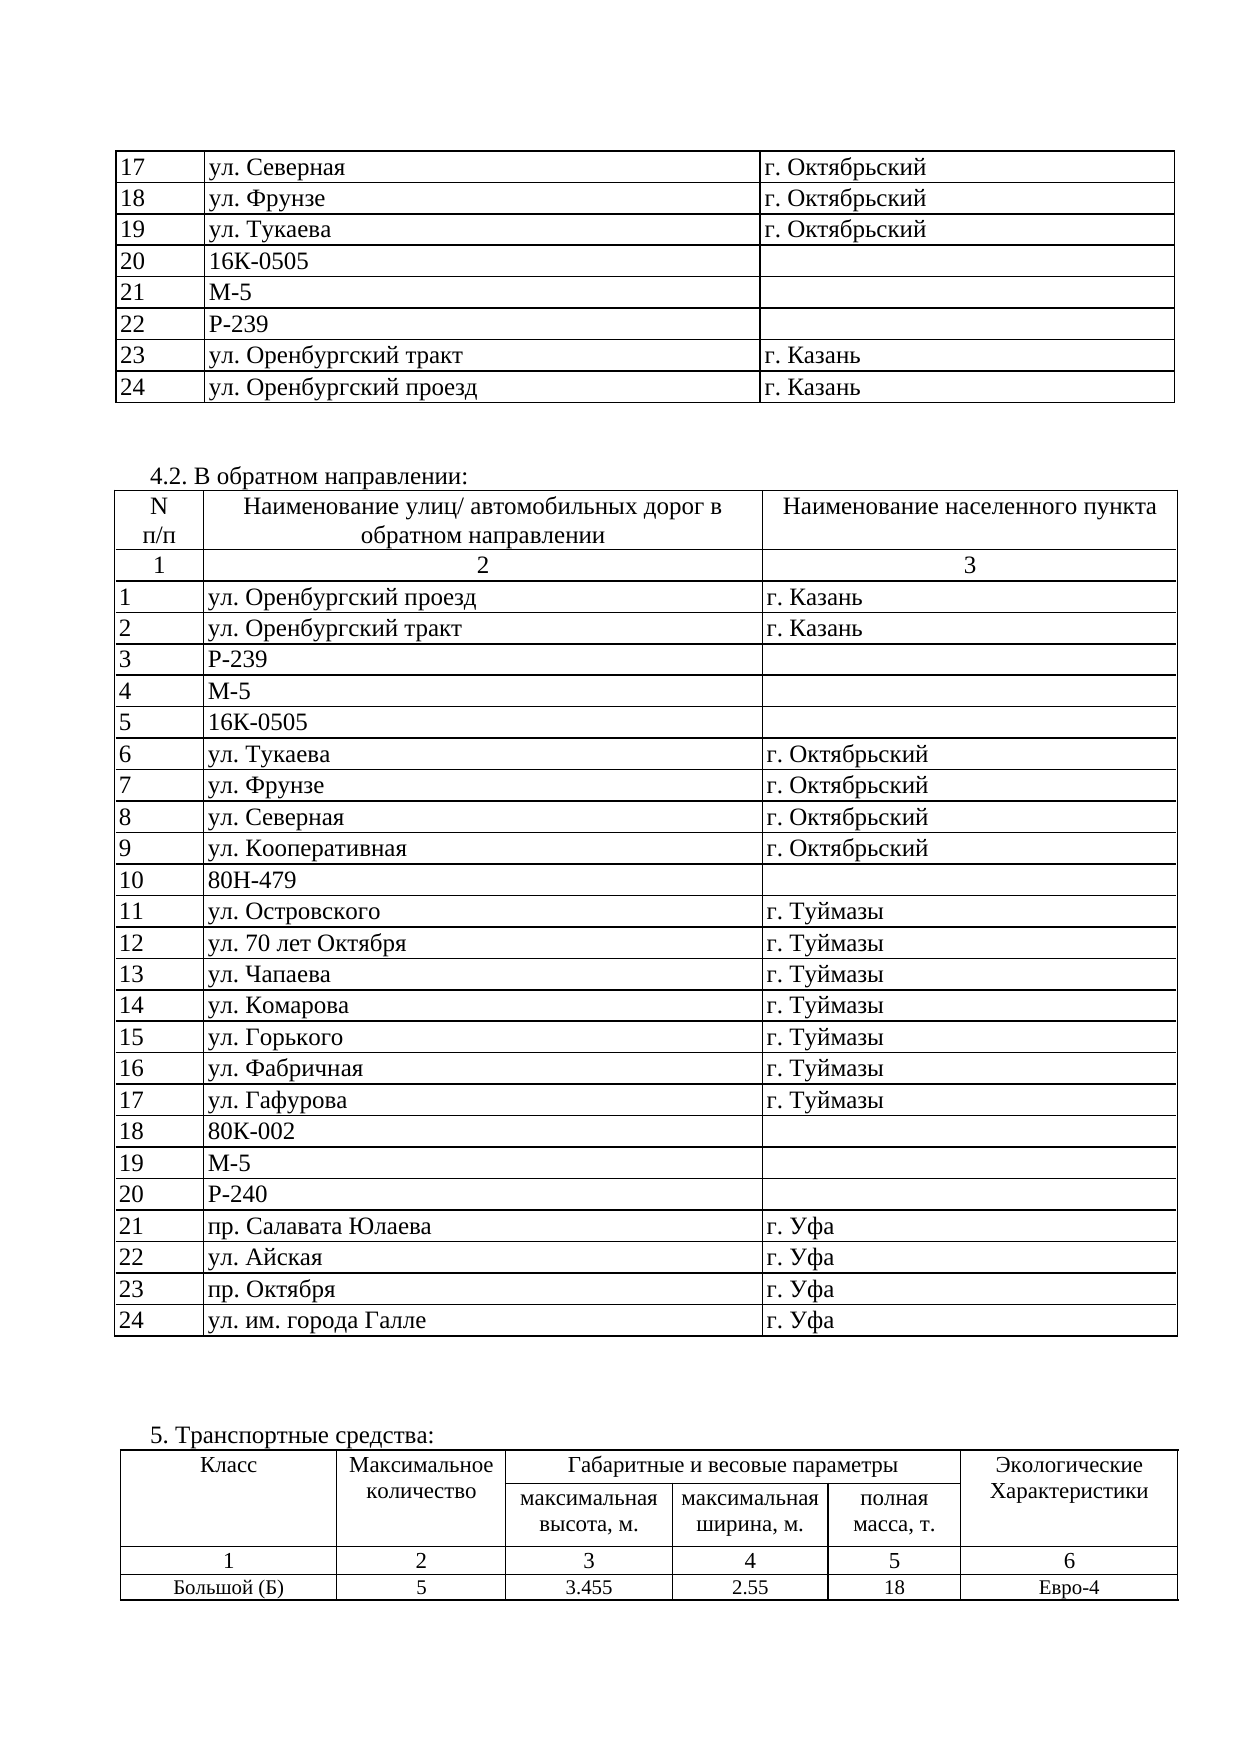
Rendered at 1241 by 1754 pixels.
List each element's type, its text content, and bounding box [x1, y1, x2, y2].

table_cell 6 [961, 1547, 1177, 1574]
table_cell максимальная ширина, м. [673, 1484, 827, 1546]
table_cell г. Казань [763, 611, 1177, 643]
table_cell Р-239 [204, 645, 762, 674]
table_cell 3 [115, 644, 203, 674]
table_cell ул. Оренбургский тракт [204, 613, 762, 643]
table_cell ул. Чапаева [204, 959, 762, 989]
table_cell Евро-4 [961, 1575, 1177, 1599]
table_cell ул. Айская [204, 1242, 762, 1272]
table_cell 13 [115, 959, 203, 989]
table_cell 2.55 [673, 1575, 827, 1599]
table_cell 24 [117, 372, 204, 402]
table_cell [763, 1178, 1177, 1209]
table_cell 1 [115, 550, 203, 580]
table_cell г. Октябрьский [761, 152, 1174, 181]
table_cell 2 [337, 1547, 505, 1574]
table_cell [761, 277, 1174, 307]
table_cell Большой (Б) [121, 1575, 336, 1599]
table_cell 14 [115, 990, 203, 1020]
table_cell ул. Фрунзе [205, 183, 759, 213]
table_cell 3 [763, 549, 1177, 580]
table_cell ул. Тукаева [205, 215, 759, 244]
table_cell максимальная высота, м. [506, 1484, 672, 1546]
table_cell г. Туймазы [763, 926, 1177, 957]
table_cell ул. Фабричная [204, 1053, 762, 1083]
table_cell 23 [115, 1273, 203, 1303]
table_cell ул. Тукаева [204, 739, 762, 769]
table_cell [763, 674, 1177, 706]
table_cell [761, 309, 1174, 339]
table_cell 5 [829, 1547, 960, 1574]
table_cell [763, 863, 1177, 894]
table_cell 18 [117, 183, 204, 213]
table_cell [763, 643, 1177, 674]
table_cell 19 [117, 215, 204, 244]
table_cell г. Туймазы [763, 895, 1177, 926]
table_cell 16 [115, 1053, 203, 1083]
table_cell 12 [115, 927, 203, 957]
table_cell ул. Комарова [204, 991, 762, 1020]
table_cell Р-240 [204, 1179, 762, 1209]
table_cell ул. Островского [204, 896, 762, 926]
table_cell г. Туймазы [763, 1052, 1177, 1083]
table_cell ул. 70 лет Октября [204, 928, 762, 957]
table_cell 1 [121, 1547, 336, 1574]
table_cell 2 [204, 550, 762, 580]
table_cell [763, 1146, 1177, 1178]
table_cell 20 [115, 1179, 203, 1209]
table_cell г. Уфа [763, 1241, 1177, 1272]
table_cell 21 [117, 277, 204, 307]
table_cell ул. Горького [204, 1022, 762, 1052]
table_cell 18 [115, 1116, 203, 1146]
table_cell г. Октябрьский [761, 183, 1174, 213]
table_cell г. Октябрьский [763, 769, 1177, 800]
table_cell г. Туймазы [763, 1020, 1177, 1052]
table_cell 3 [506, 1547, 672, 1574]
table_cell 9 [115, 833, 203, 863]
table_cell г. Туймазы [763, 1083, 1177, 1115]
table_cell 6 [115, 738, 203, 769]
table_cell 19 [115, 1147, 203, 1178]
table_header Экологические Характеристики [961, 1451, 1177, 1546]
table_cell М-5 [205, 277, 759, 307]
table_cell полная масса, т. [829, 1484, 960, 1546]
table_cell пр. Салавата Юлаева [204, 1211, 762, 1241]
table_cell 7 [115, 770, 203, 800]
table_cell ул. Гафурова [204, 1085, 762, 1115]
table_cell 17 [117, 152, 204, 181]
table_header Класс [121, 1451, 336, 1546]
table_cell [761, 246, 1174, 276]
table_cell 80Н-479 [204, 865, 762, 894]
table_header Наименование населенного пункта [763, 491, 1177, 548]
table_cell 8 [115, 801, 203, 832]
table_cell ул. Фрунзе [204, 770, 762, 800]
table_header N п/п [115, 491, 203, 548]
text 4.2. В обратном направлении: [150, 461, 1090, 489]
table_cell г. Туймазы [763, 958, 1177, 989]
table_cell [763, 706, 1177, 737]
table_cell 20 [117, 246, 204, 276]
table_cell г. Октябрьский [761, 215, 1174, 244]
table_cell [763, 1115, 1177, 1146]
table_cell М-5 [204, 676, 762, 706]
table_cell ул. Северная [205, 152, 759, 181]
table_header Максимальное количество [337, 1451, 505, 1546]
table_header Габаритные и весовые параметры [506, 1451, 960, 1482]
table_cell ул. Оренбургский проезд [204, 582, 762, 611]
table_cell ул. Оренбургский проезд [205, 372, 759, 402]
table_cell 11 [115, 896, 203, 926]
table_cell 5 [115, 707, 203, 737]
table_cell 24 [115, 1305, 203, 1335]
table_cell 10 [115, 864, 203, 894]
table_cell 17 [115, 1084, 203, 1115]
table_cell г. Октябрьский [763, 800, 1177, 832]
table_cell М-5 [204, 1148, 762, 1178]
table_cell г. Уфа [763, 1209, 1177, 1241]
table_cell г. Уфа [763, 1304, 1177, 1335]
table_cell 16К-0505 [205, 246, 759, 276]
table_cell 15 [115, 1021, 203, 1052]
table_cell 23 [117, 340, 204, 370]
table_cell ул. Кооперативная [204, 833, 762, 863]
table_cell г. Туймазы [763, 989, 1177, 1020]
table_cell ул. Северная [204, 802, 762, 832]
table_cell г. Казань [761, 372, 1174, 402]
table_cell 18 [829, 1575, 960, 1599]
text 5. Транспортные средства: [150, 1420, 1090, 1449]
table_cell пр. Октября [204, 1274, 762, 1303]
table_cell г. Октябрьский [763, 832, 1177, 863]
table_cell 22 [117, 309, 204, 339]
table_cell ул. им. города Галле [204, 1305, 762, 1335]
table_cell ул. Оренбургский тракт [205, 340, 759, 370]
table_cell 16К-0505 [204, 707, 762, 737]
table_cell 5 [337, 1575, 505, 1599]
table_cell г. Казань [761, 340, 1174, 370]
table_cell 80К-002 [204, 1116, 762, 1146]
table_cell 1 [115, 581, 203, 611]
table_cell 21 [115, 1210, 203, 1241]
table_cell 22 [115, 1242, 203, 1272]
table_header Наименование улиц/ автомобильных дорог в обратном направлении [204, 491, 762, 548]
table_cell г. Уфа [763, 1272, 1177, 1303]
table_cell 4 [673, 1547, 827, 1574]
table_cell 2 [115, 613, 203, 643]
table_cell г. Октябрьский [763, 737, 1177, 769]
table_cell 3.455 [506, 1575, 672, 1599]
table_cell г. Казань [763, 580, 1177, 611]
table_cell 4 [115, 675, 203, 706]
table_cell Р-239 [205, 309, 759, 339]
